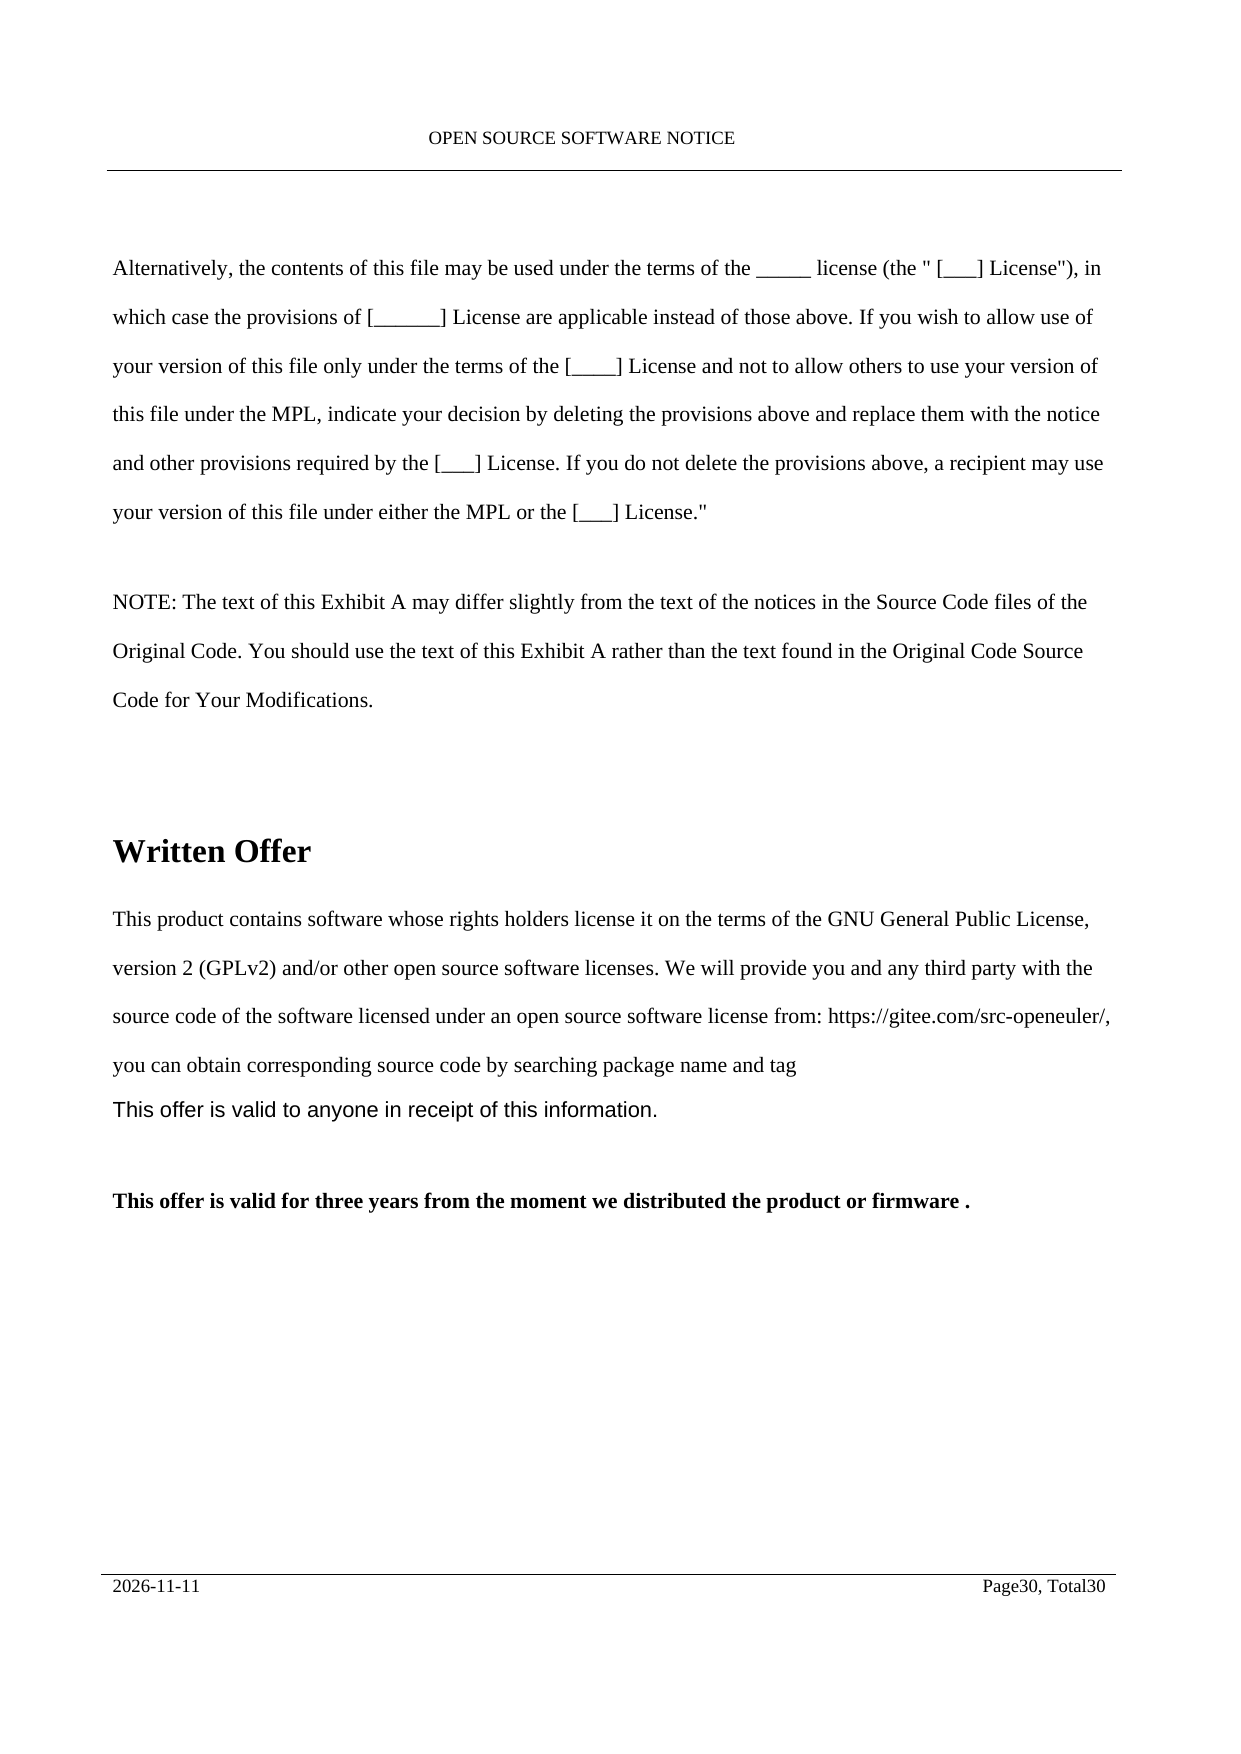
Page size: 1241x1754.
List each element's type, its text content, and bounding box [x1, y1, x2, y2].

text This offer is valid to anyone in receipt of this information. [112, 1094, 1128, 1126]
text This offer is valid for three years from the moment we distributed the product or firmware . [112, 1184, 1128, 1216]
text Written Offer [112, 818, 1128, 883]
text Alternatively, the contents of this file may be used under the terms of the _____ license (the " [___] License"), in which case the provisions of [______] License are applicable instead of those above. If you wish to allow use of your version of this file only under the terms of the [____] License and not to allow others to use your version of this file under the MPL, indicate your decision by deleting the provisions above and replace them with the notice and other provisions required by the [___] License. If you do not delete the provisions above, a recipient may use your version of this file under either the MPL or the [___] License." [112, 251, 1128, 528]
text This product contains software whose rights holders license it on the terms of the GNU General Public License, version 2 (GPLv2) and/or other open source software licenses. We will provide you and any third party with the source code of the software licensed under an open source software license from: https://gitee.com/src-openeuler/, you can obtain corresponding source code by searching package name and tag [112, 902, 1128, 1081]
text NOTE: The text of this Exhibit A may differ slightly from the text of the notices in the Source Code files of the Original Code. You should use the text of this Exhibit A rather than the text found in the Original Code Source Code for Your Modifications. [112, 585, 1128, 715]
